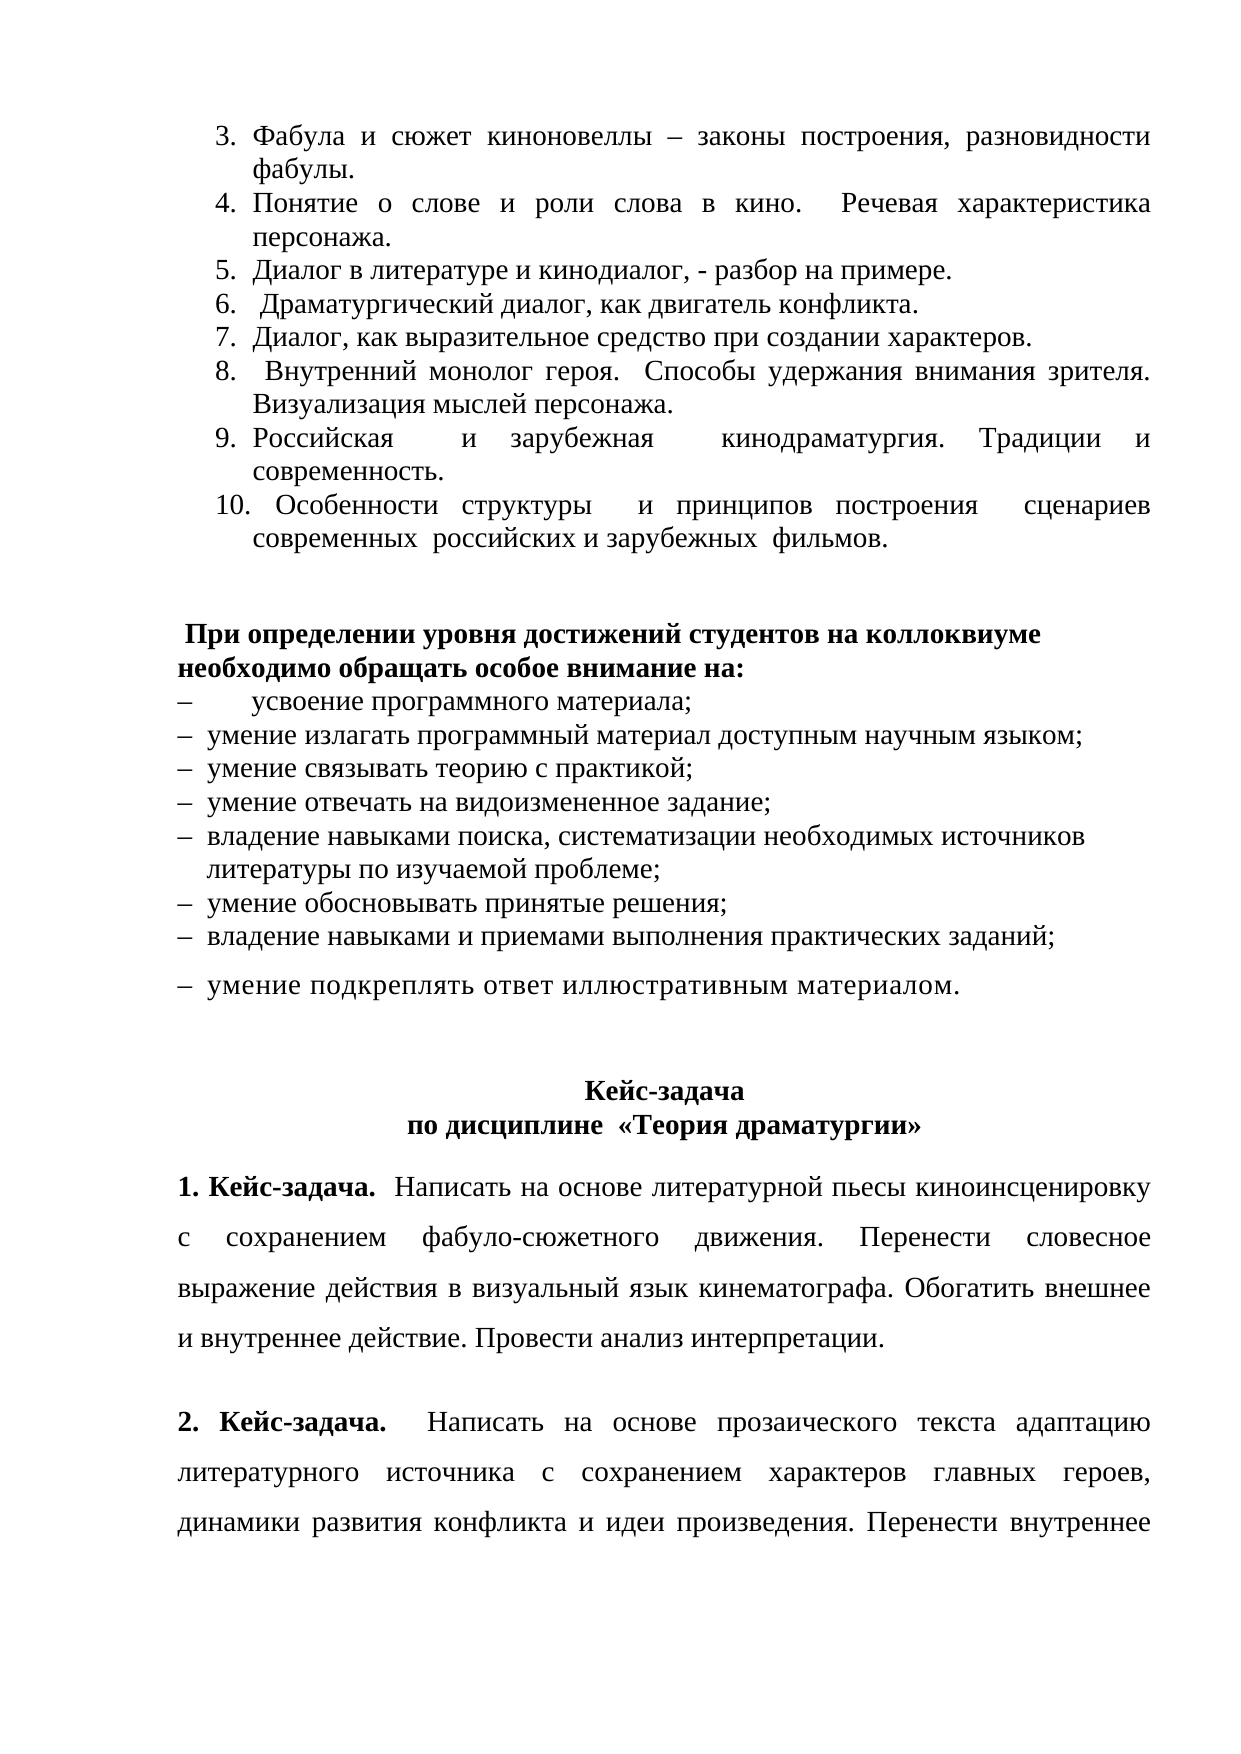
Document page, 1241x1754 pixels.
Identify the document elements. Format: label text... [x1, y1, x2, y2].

list Особенности структуры и принципов построения сценариев современных российских и зарубежных фильмов. [215, 487, 1152, 554]
text – владение навыками и приемами выполнения практических заданий; [177, 918, 1152, 952]
text – владение навыками поиска, систематизации необходимых источников [177, 818, 1152, 851]
text литературы по изучаемой проблеме; [177, 851, 1152, 885]
text Кейс-задача [177, 1073, 1152, 1107]
list Внутренний монолог героя. Способы удержания внимания зрителя. Визуализация мыслей персонажа. [215, 353, 1152, 420]
list Диалог в литературе и кинодиалог, - разбор на примере. [215, 252, 1152, 286]
list Российская и зарубежная кинодраматургия. Традиции и современность. [215, 420, 1152, 487]
text – умение обосновывать принятые решения; [177, 885, 1152, 918]
list Драматургический диалог, как двигатель конфликта. [215, 286, 1152, 319]
text 1. Кейс-задача. Написать на основе литературной пьесы киноинсценировку с сохранением фабуло-сюжетного движения. Перенести словесное выражение действия в визуальный язык кинематографа. Обогатить внешнее и внутреннее действие. Провести анализ интерпретации. [177, 1169, 1152, 1354]
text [177, 1404, 1152, 1538]
text – умение связывать теорию с практикой; [177, 751, 1152, 784]
text по дисциплине «Теория драматургии» [177, 1107, 1152, 1140]
list Понятие о слове и роли слова в кино. Речевая характеристика персонажа. [215, 185, 1152, 252]
list Диалог, как выразительное средство при создании характеров. [215, 319, 1152, 353]
text – умение подкреплять ответ иллюстративным материалом. [177, 962, 1152, 1001]
text – усвоение программного материала; [177, 683, 1152, 717]
text – умение отвечать на видоизмененное задание; [177, 784, 1152, 818]
text – умение излагать программный материал доступным научным языком; [177, 717, 1152, 751]
list Фабула и сюжет киноновеллы – законы построения, разновидности фабулы. [215, 118, 1152, 185]
text При определении уровня достижений студентов на коллоквиуме необходимо обращать особое внимание на: [177, 616, 1152, 683]
